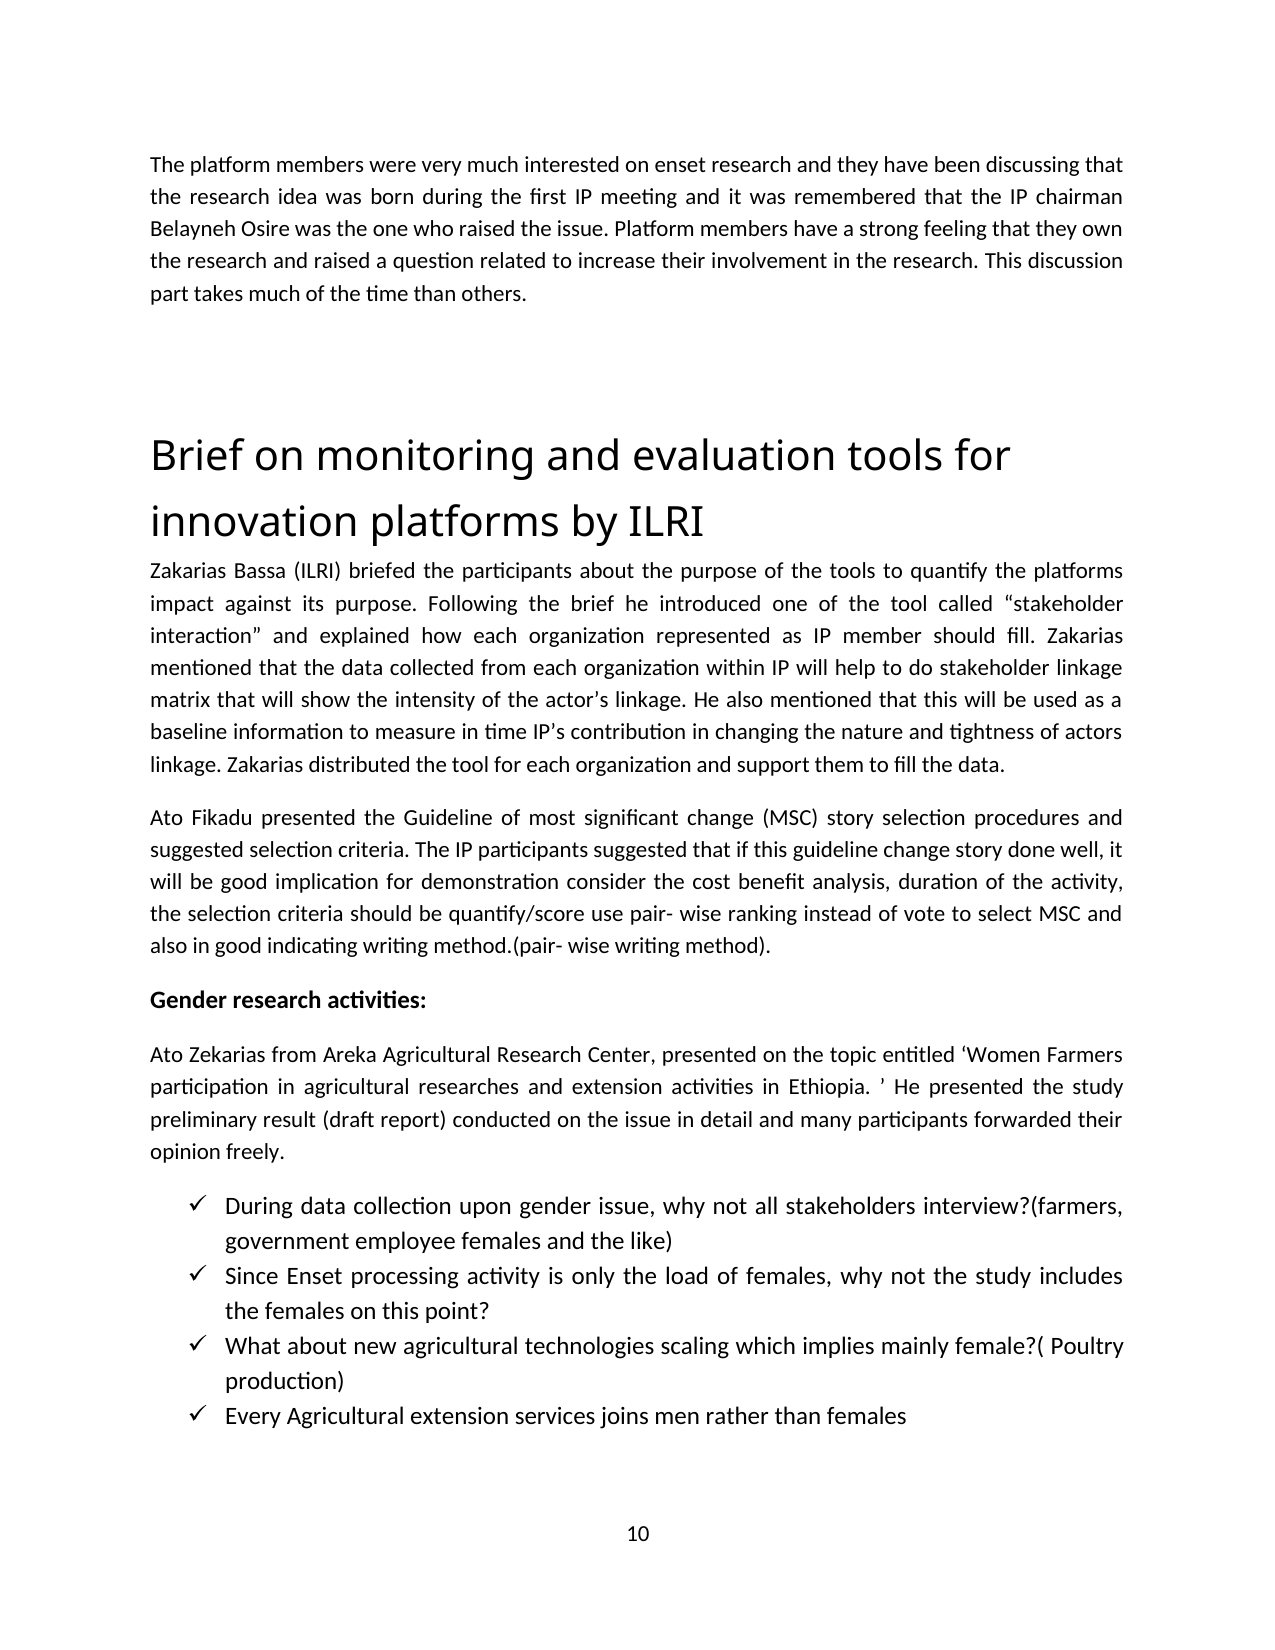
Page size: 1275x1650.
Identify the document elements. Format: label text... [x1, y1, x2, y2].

list During data collection upon gender issue, why not all stakeholders interview?(farmers, government employee females and the like) [187, 1190, 1125, 1255]
text Zakarias Bassa (ILRI) briefed the participants about the purpose of the tools to quantify the platforms impact against its purpose. Following the brief he introduced one of the tool called “stakeholder interaction” and explained how each organization represented as IP member should fill. Zakarias mentioned that the data collected from each organization within IP will help to do stakeholder linkage matrix that will show the intensity of the actor’s linkage. He also mentioned that this will be used as a baseline information to measure in time IP’s contribution in changing the nature and tightness of actors linkage. Zakarias distributed the tool for each organization and support them to fill the data. [150, 557, 1125, 778]
text Ato Zekarias from Areka Agricultural Research Center, presented on the topic entitled ‘Women Farmers participation in agricultural researches and extension activities in Ethiopia. ’ He presented the study preliminary result (draft report) conducted on the issue in detail and many participants forwarded their opinion freely. [150, 1040, 1125, 1165]
subtitle Brief on monitoring and evaluation tools for innovation platforms by ILRI [150, 426, 1125, 548]
text The platform members were very much interested on enset research and they have been discussing that the research idea was born during the first IP meeting and it was remembered that the IP chairman Belayneh Osire was the one who raised the issue. Platform members have a strong feeling that they own the research and raised a question related to increase their involvement in the research. This discussion part takes much of the time than others. [150, 150, 1125, 307]
list Every Agricultural extension services joins men rather than females [187, 1400, 1125, 1430]
text Gender research activities: [150, 984, 1125, 1015]
text Ato Fikadu presented the Guideline of most significant change (MSC) story selection procedures and suggested selection criteria. The IP participants suggested that if this guideline change story done well, it will be good implication for demonstration consider the cost benefit analysis, duration of the activity, the selection criteria should be quantify/score use pair- wise ranking instead of vote to select MSC and also in good indicating writing method.(pair- wise writing method). [150, 803, 1125, 959]
list What about new agricultural technologies scaling which implies mainly female?( Poultry production) [187, 1330, 1125, 1395]
list Since Enset processing activity is only the load of females, why not the study includes the females on this point? [187, 1260, 1125, 1325]
